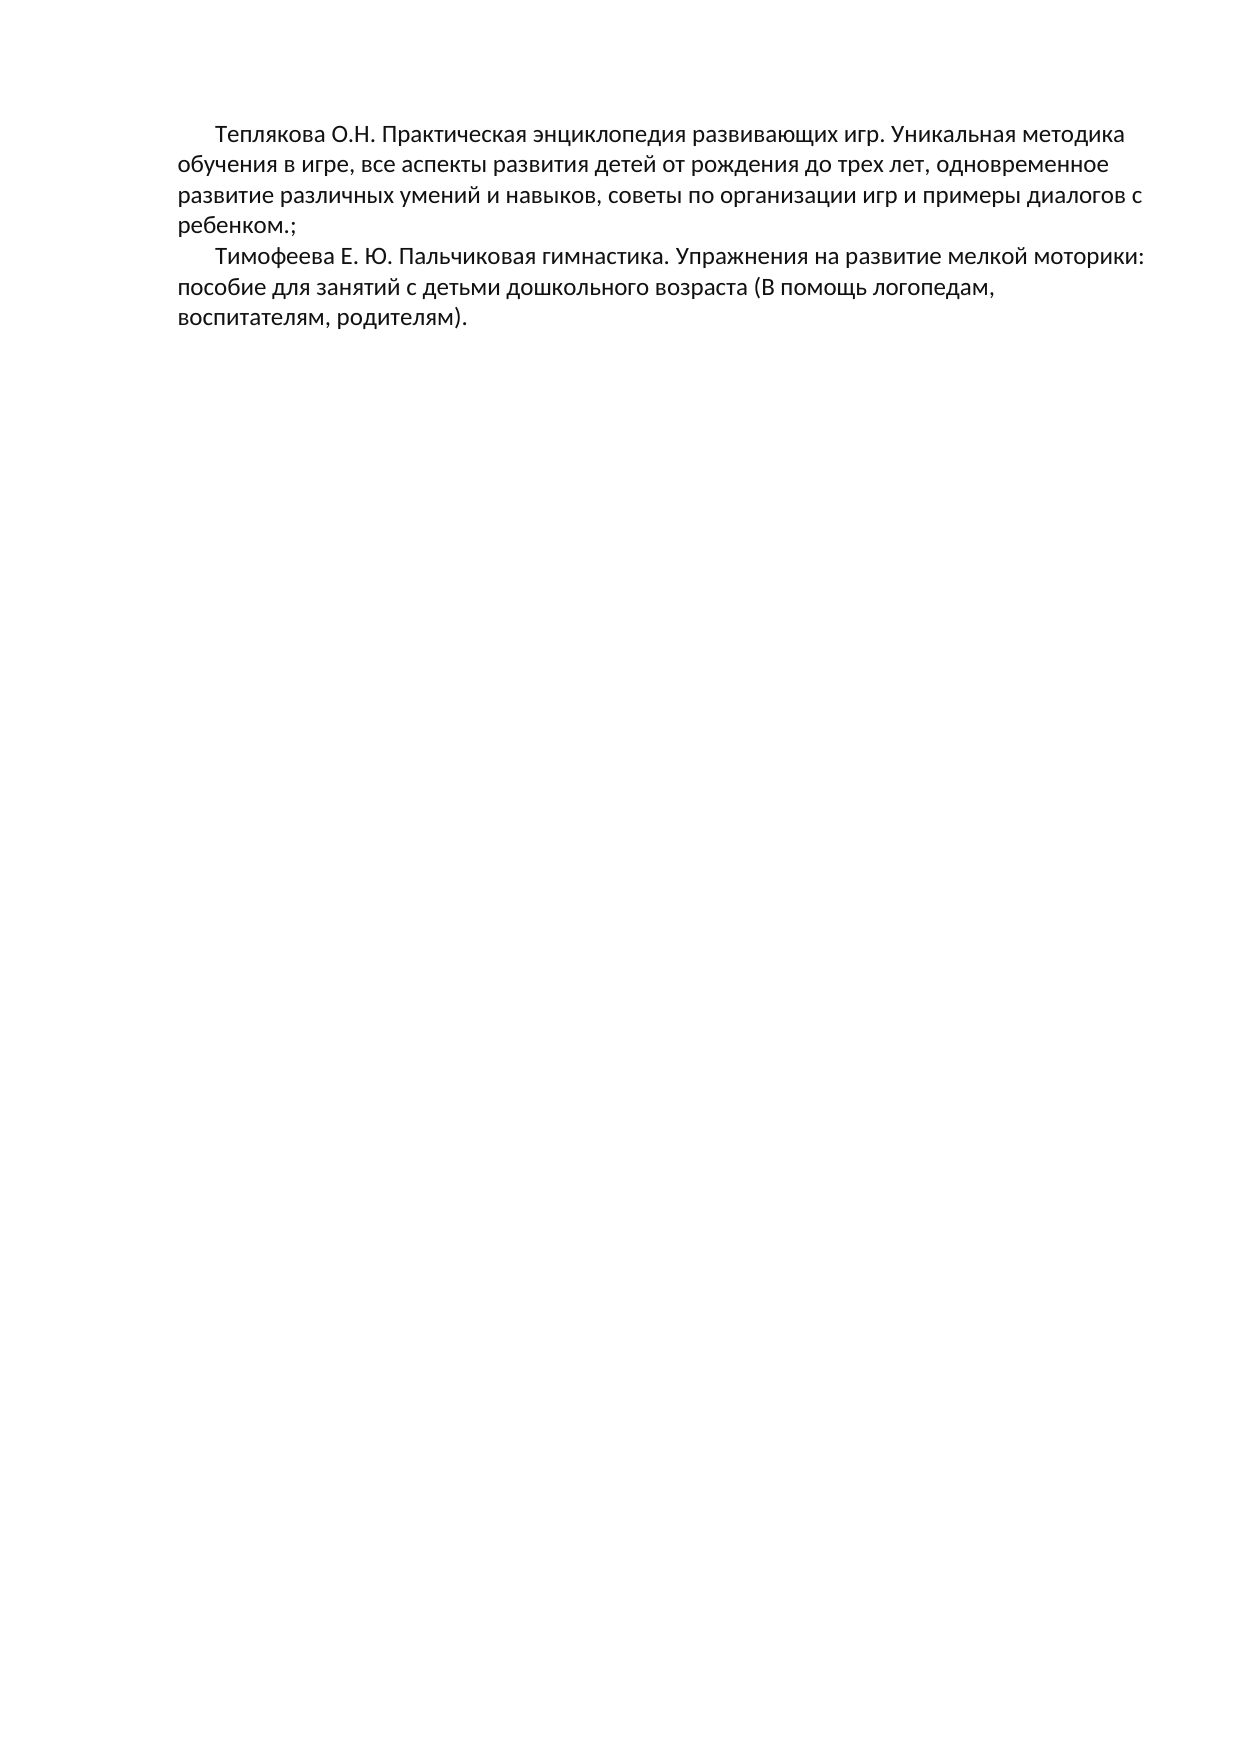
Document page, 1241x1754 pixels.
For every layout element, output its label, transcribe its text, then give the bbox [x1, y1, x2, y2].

text Теплякова О.Н. Практическая энциклопедия развивающих игр. Уникальная методика обучения в игре, все аспекты развития детей от рождения до трех лет, одновременное развитие различных умений и навыков, советы по организации игр и примеры диалогов с ребенком.; [177, 118, 1152, 240]
text Тимофеева Е. Ю. Пальчиковая гимнастика. Упражнения на развитие мелкой моторики: пособие для занятий с детьми дошкольного возраста (В помощь логопедам, воспитателям, родителям). [177, 240, 1152, 332]
